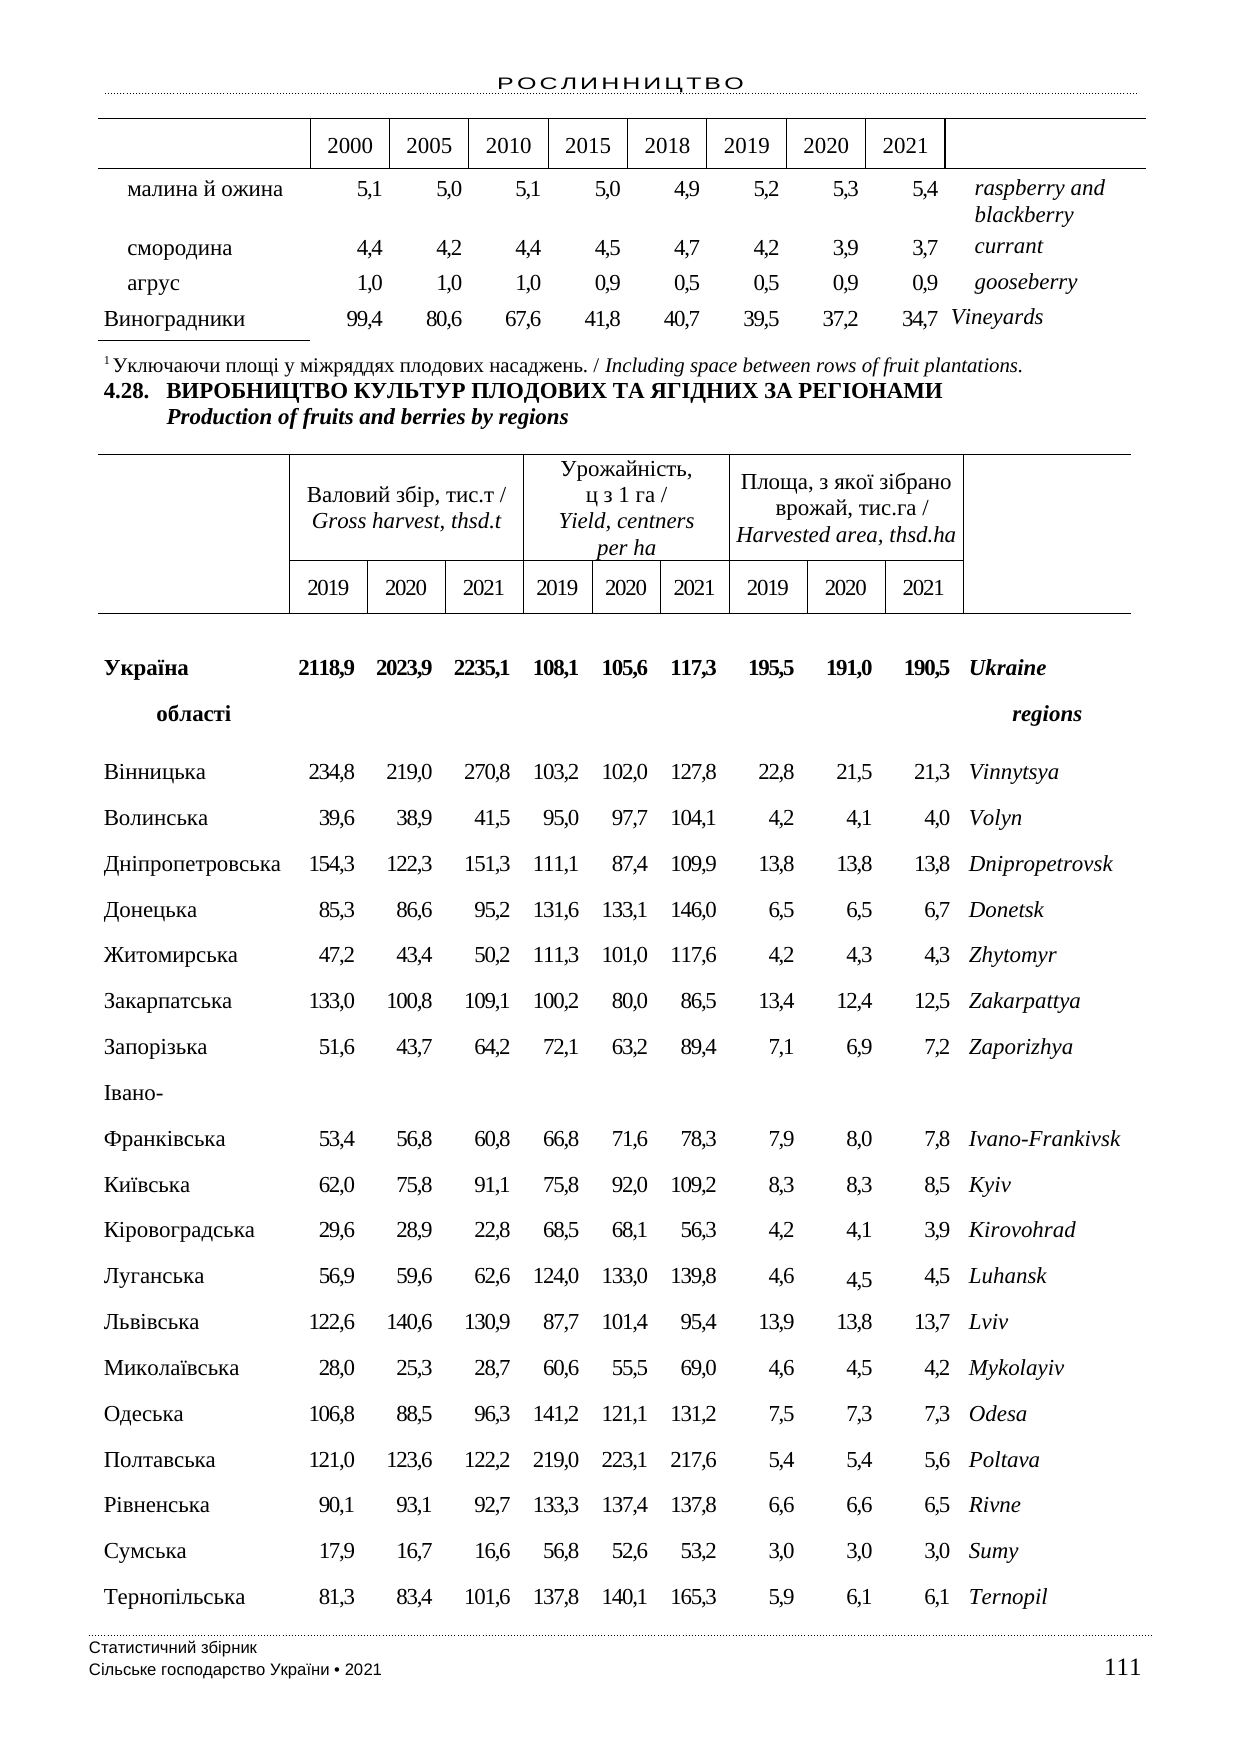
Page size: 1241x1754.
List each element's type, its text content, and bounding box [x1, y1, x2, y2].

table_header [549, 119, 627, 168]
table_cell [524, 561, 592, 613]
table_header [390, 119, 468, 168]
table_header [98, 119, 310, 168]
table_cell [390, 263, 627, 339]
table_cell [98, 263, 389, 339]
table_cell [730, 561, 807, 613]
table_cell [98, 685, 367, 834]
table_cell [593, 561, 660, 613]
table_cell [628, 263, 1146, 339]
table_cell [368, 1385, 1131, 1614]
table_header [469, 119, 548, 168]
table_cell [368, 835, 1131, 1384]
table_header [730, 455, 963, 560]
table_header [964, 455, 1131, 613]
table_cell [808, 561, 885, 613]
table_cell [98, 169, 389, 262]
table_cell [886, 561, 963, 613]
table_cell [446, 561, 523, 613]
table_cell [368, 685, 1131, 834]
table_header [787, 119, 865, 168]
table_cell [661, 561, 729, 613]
text 1 Уключаючи площі у міжряддях плодових насаджень. / Including space between rows of fruit plantations. [103, 353, 1196, 377]
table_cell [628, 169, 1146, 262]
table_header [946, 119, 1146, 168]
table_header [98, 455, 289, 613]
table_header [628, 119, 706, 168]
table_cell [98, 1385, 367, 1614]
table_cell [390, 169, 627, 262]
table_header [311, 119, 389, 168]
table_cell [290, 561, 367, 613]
text 4.28. Виробництво культур плодових та ягідних за регіонами [103, 377, 1137, 403]
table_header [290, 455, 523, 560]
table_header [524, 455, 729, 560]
subtitle Production of fruits and berries by regions [103, 403, 1137, 430]
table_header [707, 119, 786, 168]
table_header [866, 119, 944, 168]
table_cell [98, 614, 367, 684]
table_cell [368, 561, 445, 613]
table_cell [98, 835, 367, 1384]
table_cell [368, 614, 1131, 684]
